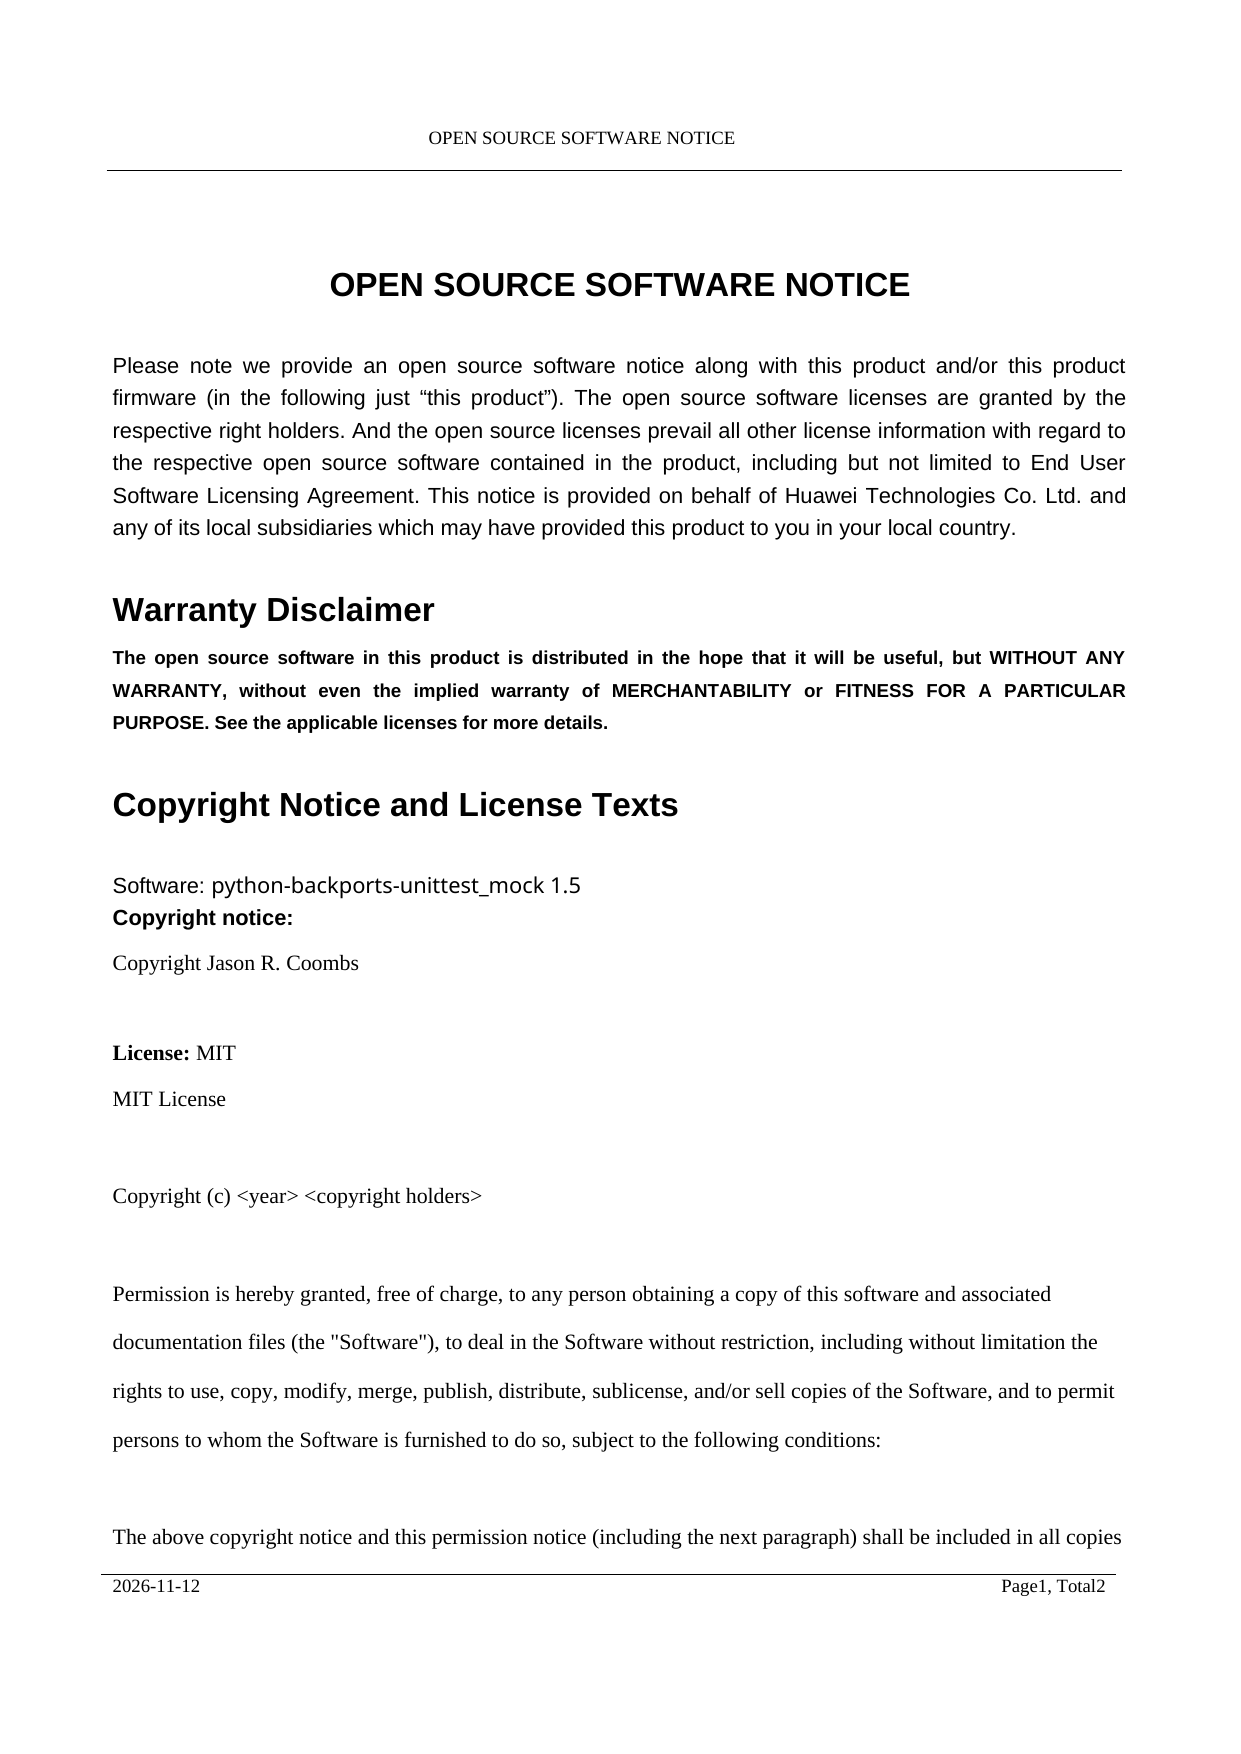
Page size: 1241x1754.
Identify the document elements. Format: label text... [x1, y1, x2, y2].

text Please note we provide an open source software notice along with this product and/or this product firmware (in the following just “this product”). The open source software licenses are granted by the respective right holders. And the open source licenses prevail all other license information with regard to the respective open source software contained in the product, including but not limited to End User Software Licensing Agreement. This notice is provided on behalf of Huawei Technologies Co. Ltd. and any of its local subsidiaries which may have provided this product to you in your local country. [112, 349, 1128, 544]
text Software: python-backports-unittest_mock 1.5 [112, 869, 1128, 901]
text Copyright Jason R. Coombs [112, 947, 1128, 979]
text License: MIT [112, 1037, 1128, 1069]
text Copyright notice: [112, 901, 1128, 934]
text Warranty Disclaimer [112, 576, 1128, 641]
text OPEN SOURCE SOFTWARE NOTICE [112, 251, 1128, 316]
text The open source software in this product is distributed in the hope that it will be useful, but WITHOUT ANY WARRANTY, without even the implied warranty of MERCHANTABILITY or FITNESS FOR A PARTICULAR PURPOSE. See the applicable licenses for more details. [112, 641, 1128, 739]
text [112, 1082, 1128, 1553]
text Copyright Notice and License Texts [112, 771, 1128, 836]
